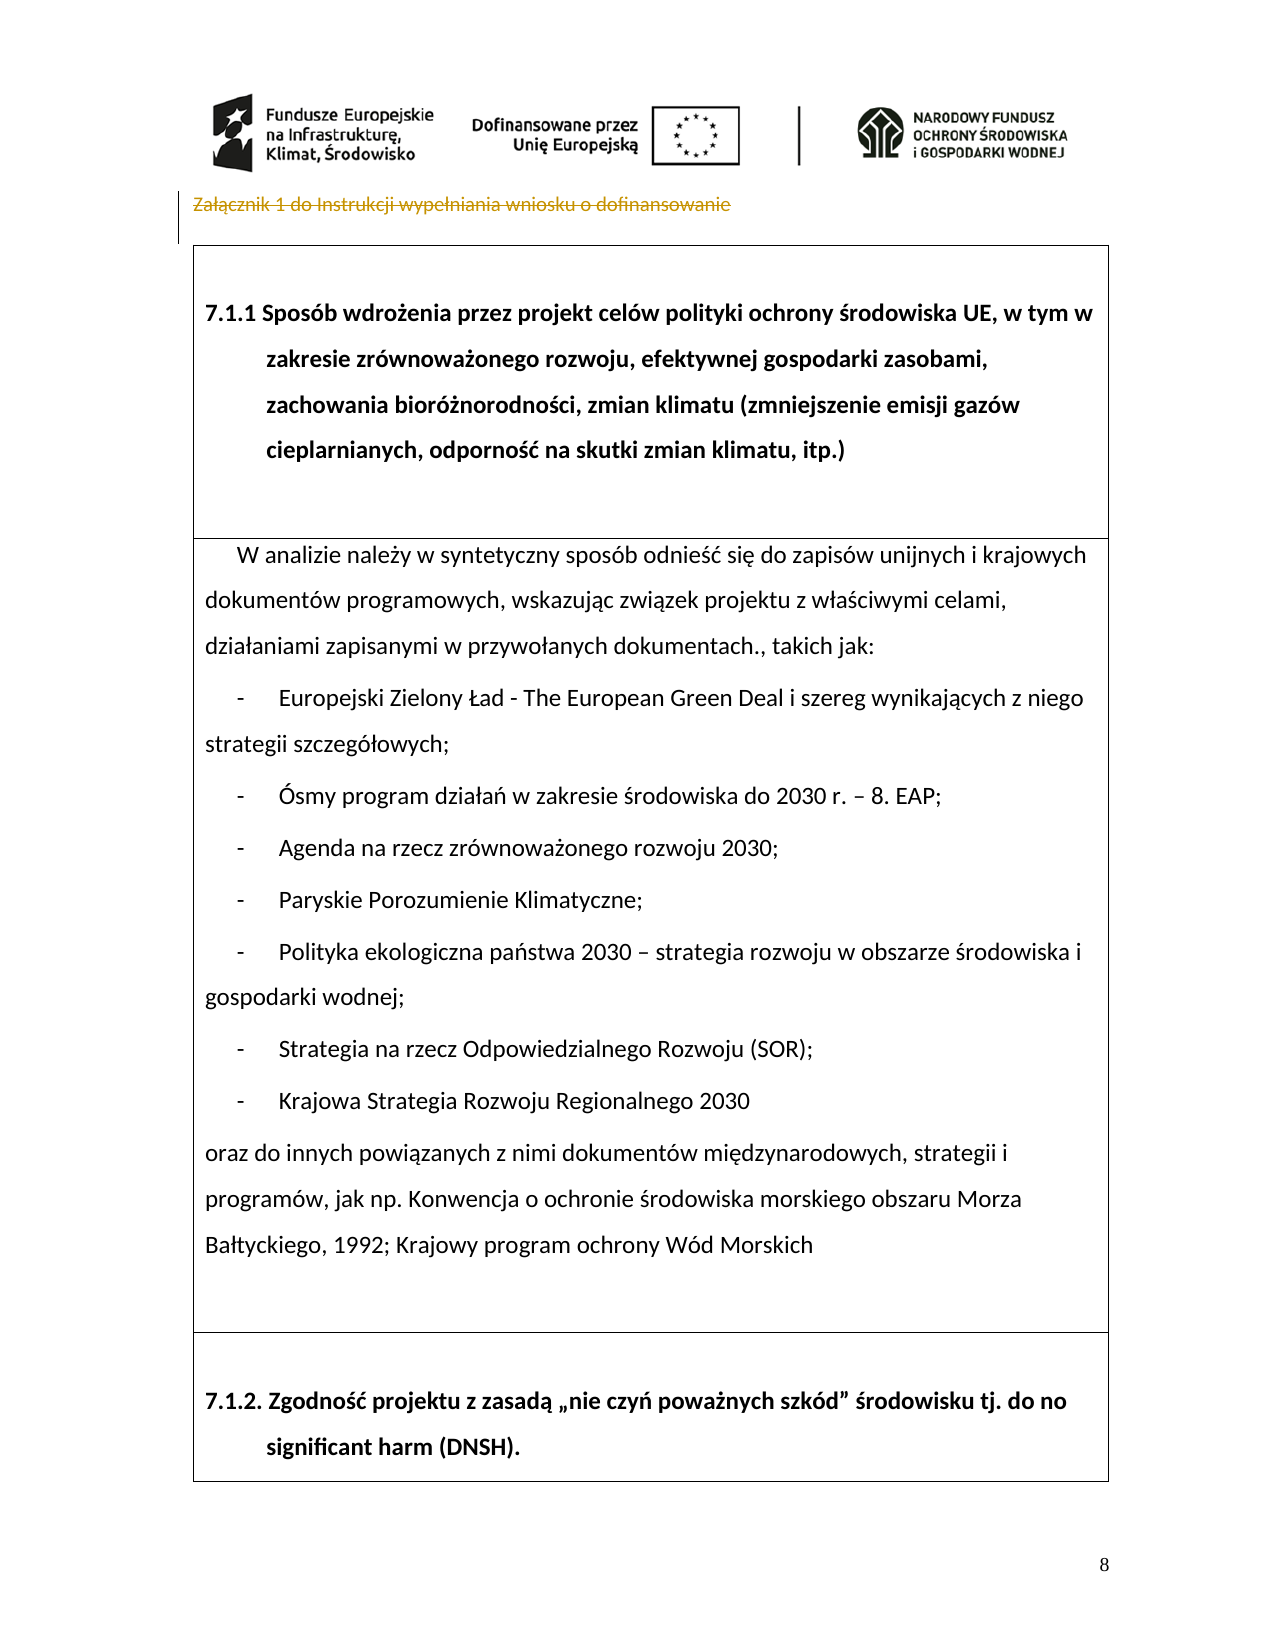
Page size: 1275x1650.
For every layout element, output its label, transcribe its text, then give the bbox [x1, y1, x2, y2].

table_cell 7.1.2. Zgodność projektu z zasadą „nie czyń poważnych szkód” środowisku tj. do no significant harm (DNSH). [194, 1333, 1108, 1481]
table_header 7.1.1 Sposób wdrożenia przez projekt celów polityki ochrony środowiska UE, w tym w zakresie zrównoważonego rozwoju, efektywnej gospodarki zasobami, zachowania bioróżnorodności, zmian klimatu (zmniejszenie emisji gazów cieplarnianych, odporność na skutki zmian klimatu, itp.) [194, 246, 1108, 538]
picture [193, 73, 1110, 192]
table_cell W analizie należy w syntetyczny sposób odnieść się do zapisów unijnych i krajowych dokumentów programowych, wskazując związek projektu z właściwymi celami, działaniami zapisanymi w przywołanych dokumentach., takich jak: - Europejski Zielony Ład - The European Green Deal i szereg wynikających z niego strategii szczegółowych; - Ósmy program działań w zakresie środowiska do 2030 r. – 8. EAP; - Agenda na rzecz zrównoważonego rozwoju 2030; - Paryskie Porozumienie Klimatyczne; - Polityka ekologiczna państwa 2030 – strategia rozwoju w obszarze środowiska i gospodarki wodnej; - Strategia na rzecz Odpowiedzialnego Rozwoju (SOR); - Krajowa Strategia Rozwoju Regionalnego 2030 oraz do innych powiązanych z nimi dokumentów międzynarodowych, strategii i programów, jak np. Konwencja o ochronie środowiska morskiego obszaru Morza Bałtyckiego, 1992; Krajowy program ochrony Wód Morskich [194, 539, 1108, 1332]
